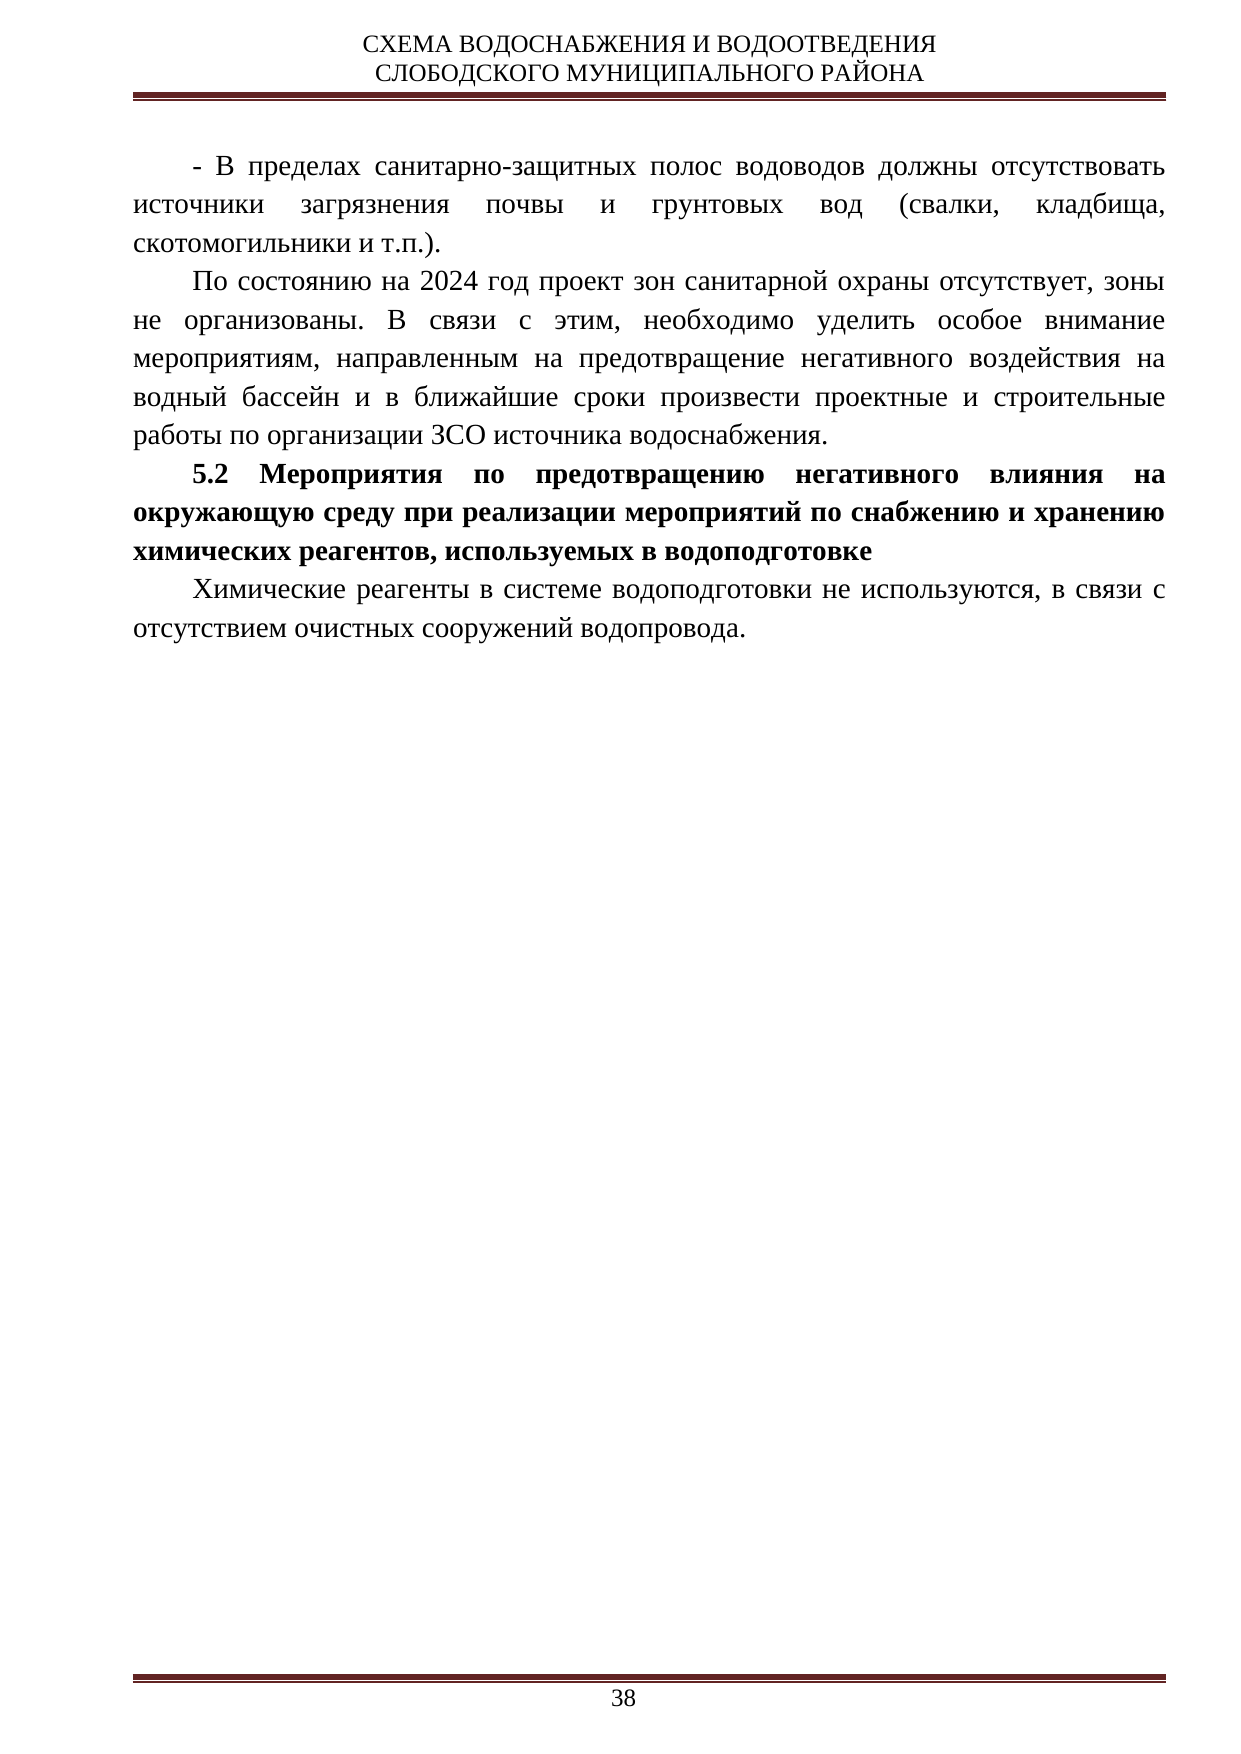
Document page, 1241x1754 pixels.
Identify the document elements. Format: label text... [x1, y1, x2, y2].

list - В пределах санитарно-защитных полос водоводов должны отсутствовать источники загрязнения почвы и грунтовых вод (свалки, кладбища, скотомогильники и т.п.). [133, 148, 1166, 258]
text По состоянию на 2024 год проект зон санитарной охраны отсутствует, зоны не организованы. В связи с этим, необходимо уделить особое внимание мероприятиям, направленным на предотвращение негативного воздействия на водный бассейн и в ближайшие сроки произвести проектные и строительные работы по организации ЗСО источника водоснабжения. [133, 263, 1166, 451]
subtitle 5.2 Мероприятия по предотвращению негативного влияния на окружающую среду при реализации мероприятий по снабжению и хранению химических реагентов, используемых в водоподготовке [133, 456, 1166, 567]
list Химические реагенты в системе водоподготовки не используются, в связи с отсутствием очистных сооружений водопровода. [133, 572, 1166, 644]
